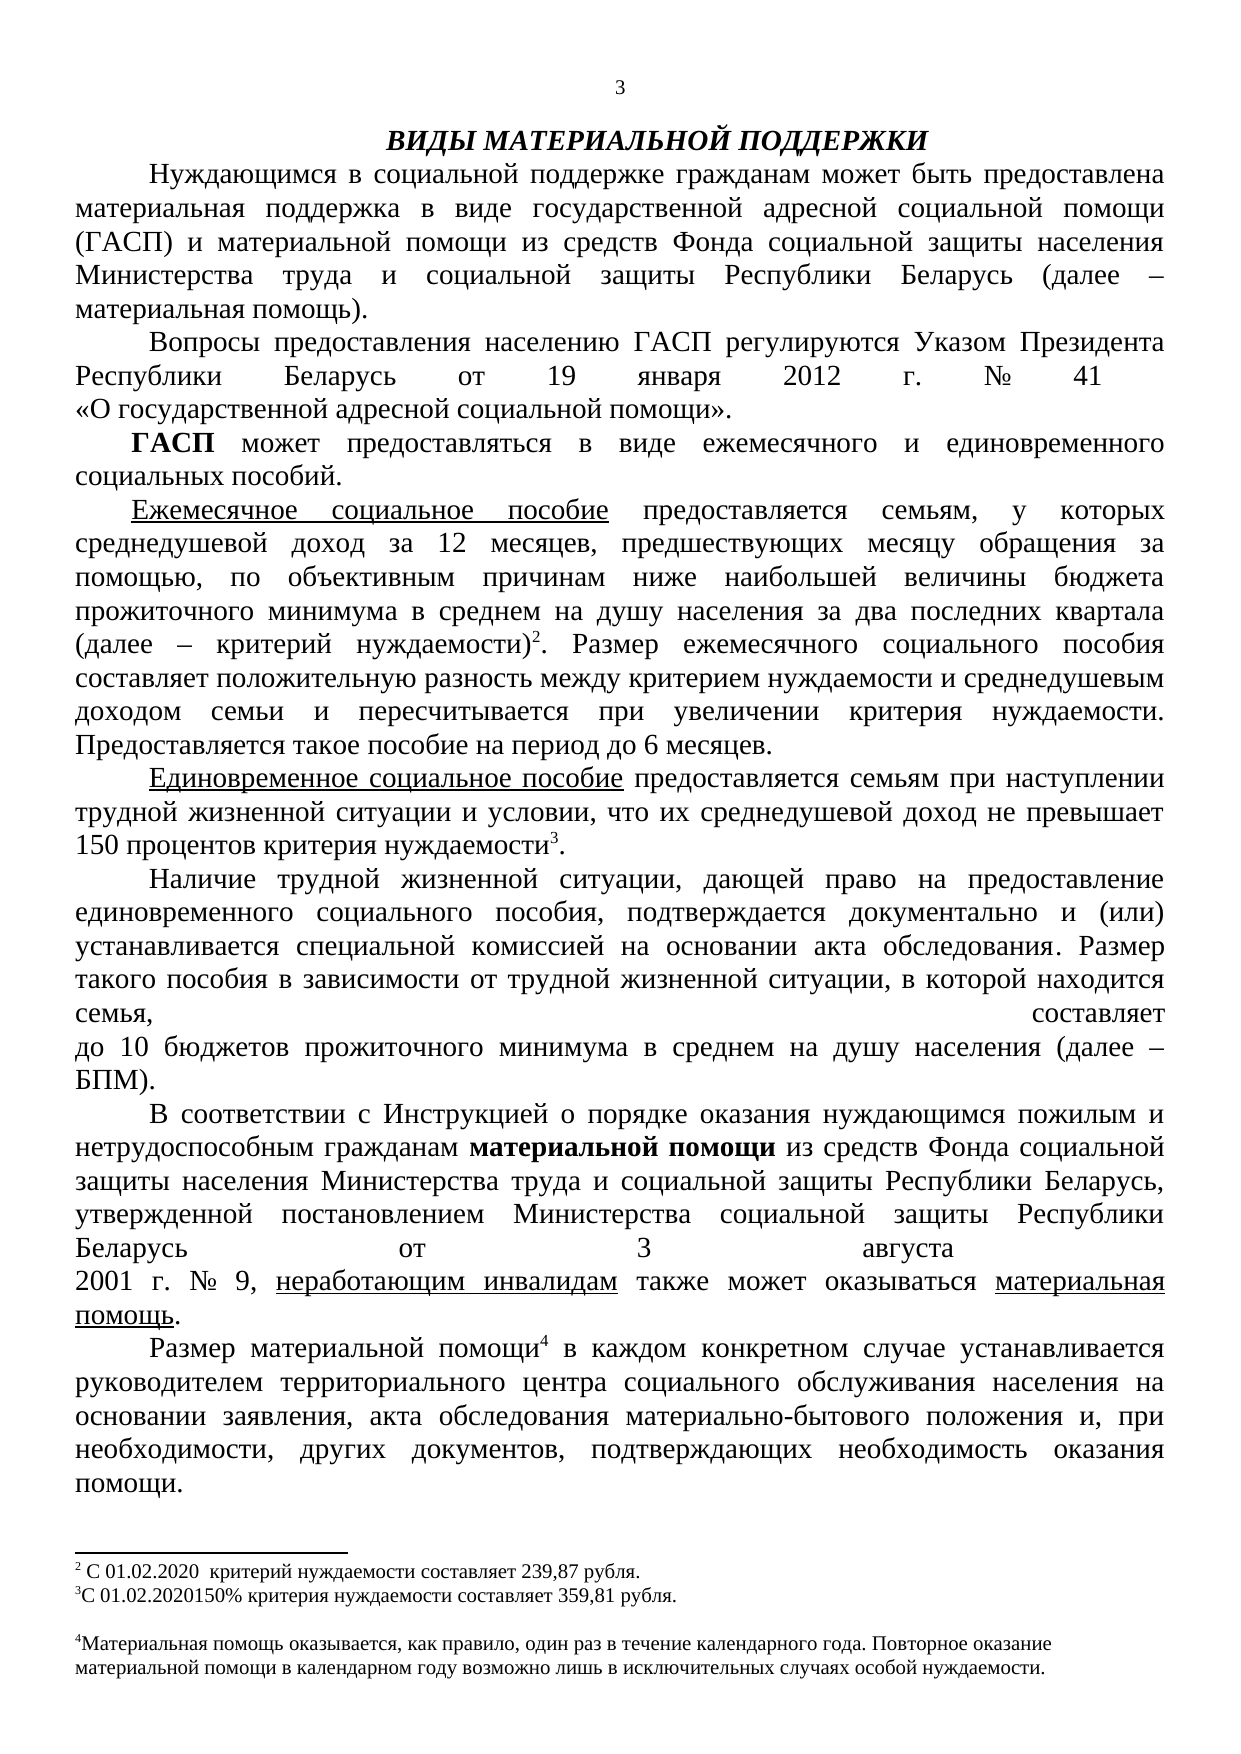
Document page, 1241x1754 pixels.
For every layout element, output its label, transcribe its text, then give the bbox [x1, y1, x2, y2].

text Нуждающимся в социальной поддержке гражданам может быть предоставлена материальная поддержка в виде государственной адресной социальной помощи (ГАСП) и материальной помощи из средств Фонда социальной защиты населения Министерства труда и социальной защиты Республики Беларусь (далее – материальная помощь). [75, 157, 1165, 324]
text В соответствии с Инструкцией о порядке оказания нуждающимся пожилым и нетрудоспособным гражданам материальной помощи из средств Фонда социальной защиты населения Министерства труда и социальной защиты Республики Беларусь, утвержденной постановлением Министерства социальной защиты Республики Беларусь от 3 августа 2001 г. № 9, неработающим инвалидам также может оказываться материальная помощь. [75, 1096, 1165, 1331]
text Ежемесячное социальное пособие предоставляется семьям, у которых среднедушевой доход за 12 месяцев, предшествующих месяцу обращения за помощью, по объективным причинам ниже наибольшей величины бюджета прожиточного минимума в среднем на душу населения за два последних квартала (далее – критерий нуждаемости). Размер ежемесячного социального пособия составляет положительную разность между критерием нуждаемости и среднедушевым доходом семьи и пересчитывается при увеличении критерия нуждаемости. Предоставляется такое пособие на период до 6 месяцев. [75, 492, 1165, 760]
text ГАСП может предоставляться в виде ежемесячного и единовременного социальных пособий. [75, 425, 1165, 492]
text Наличие трудной жизненной ситуации, дающей право на предоставление единовременного социального пособия, подтверждается документально и (или) устанавливается специальной комиссией на основании акта обследования. Размер такого пособия в зависимости от трудной жизненной ситуации, в которой находится семья, составляет до 10 бюджетов прожиточного минимума в среднем на душу населения (далее – БПМ). [75, 861, 1165, 1096]
text Размер материальной помощи в каждом конкретном случае устанавливается руководителем территориального центра социального обслуживания населения на основании заявления, акта обследования материально-бытового положения и, при необходимости, других документов, подтверждающих необходимость оказания помощи. [75, 1331, 1165, 1498]
text ВИДЫ МАТЕРИАЛЬНОЙ ПОДДЕРЖКИ [75, 123, 1165, 157]
text Единовременное социальное пособие предоставляется семьям при наступлении трудной жизненной ситуации и условии, что их среднедушевой доход не превышает 150 процентов критерия нуждаемости. [75, 760, 1165, 861]
text Вопросы предоставления населению ГАСП регулируются Указом Президента Республики Беларусь от 19 января 2012 г. № 41 «О государственной адресной социальной помощи». [75, 324, 1165, 425]
